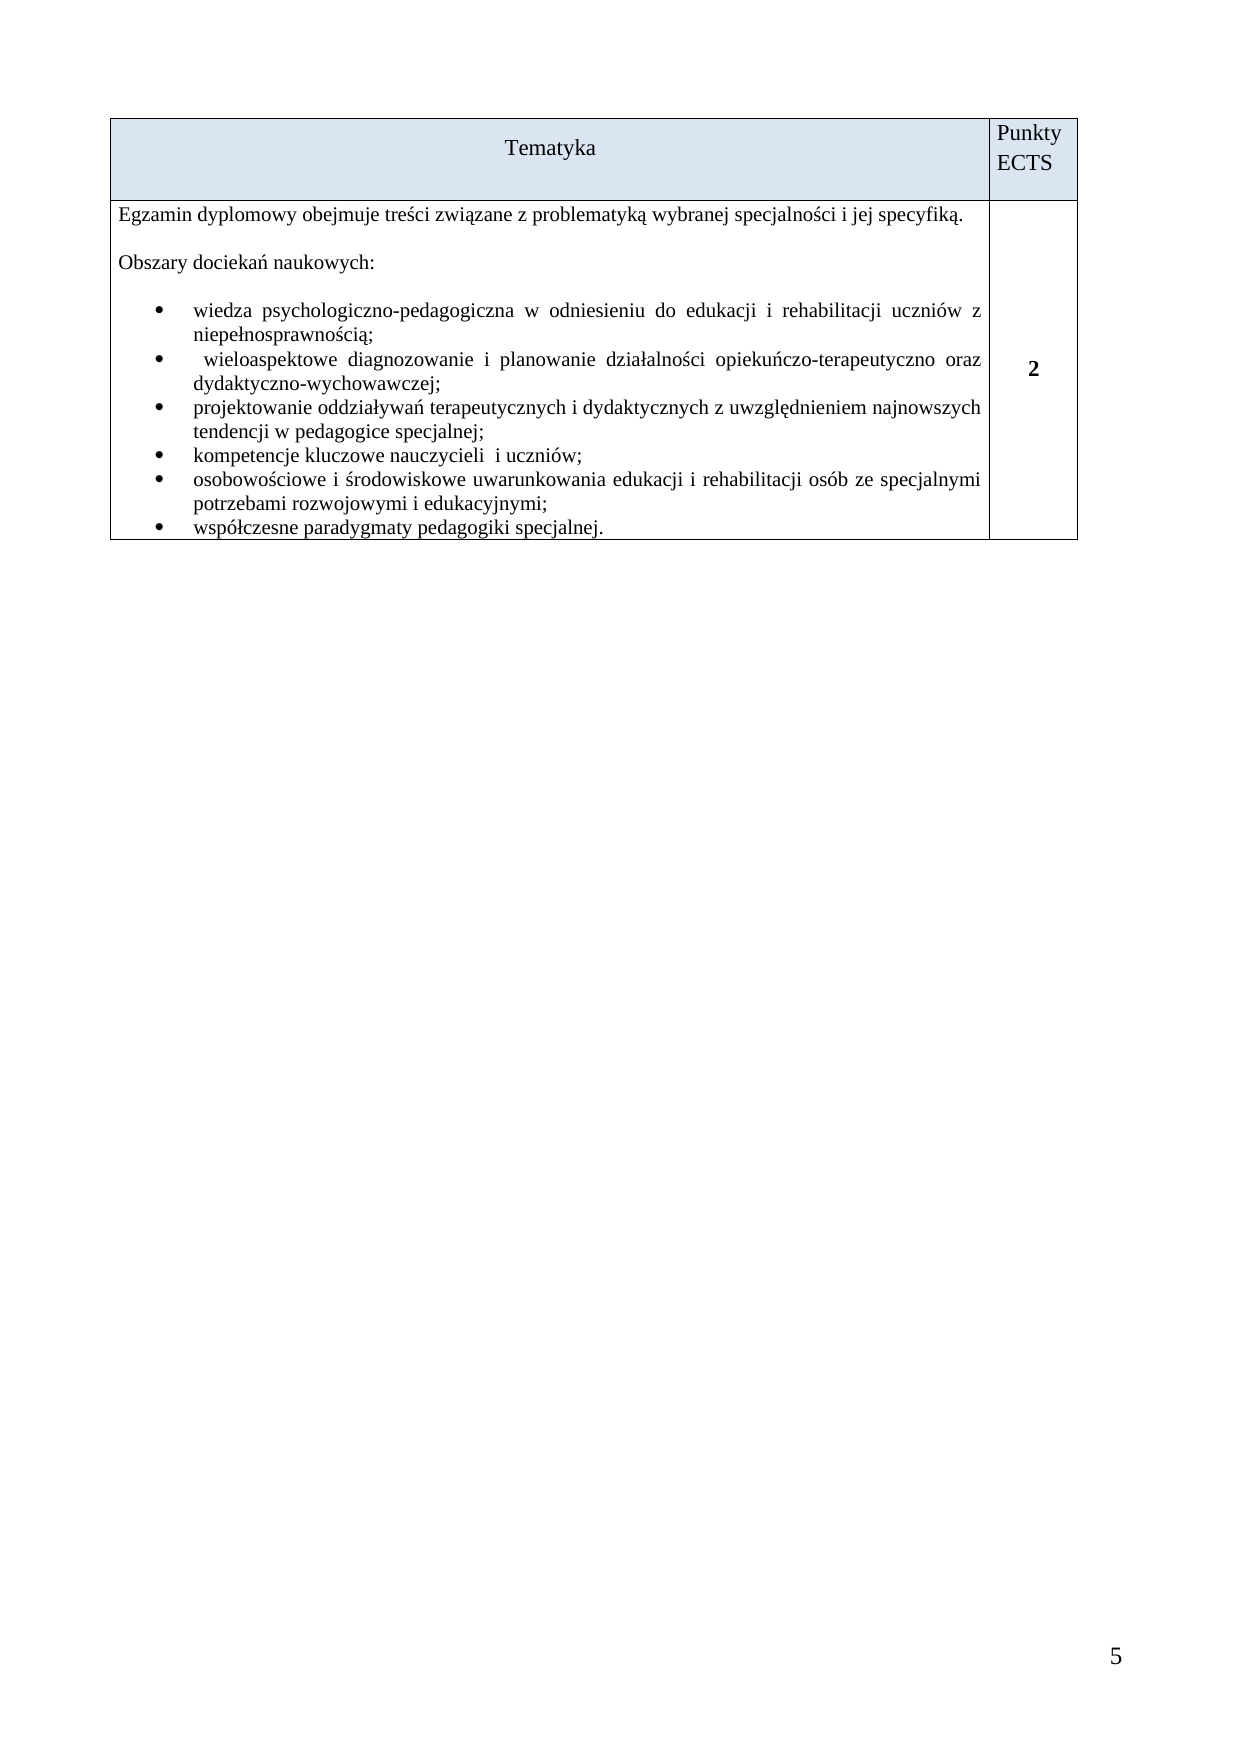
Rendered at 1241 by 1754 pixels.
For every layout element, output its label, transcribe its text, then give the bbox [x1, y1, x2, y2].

table_header Punkty ECTS [990, 119, 1077, 200]
table_cell Egzamin dyplomowy obejmuje treści związane z problematyką wybranej specjalności i jej specyfiką. Obszary dociekań naukowych: wiedza psychologiczno-pedagogiczna w odniesieniu do edukacji i rehabilitacji uczniów z niepełnosprawnością; wieloaspektowe diagnozowanie i planowanie działalności opiekuńczo-terapeutyczno oraz dydaktyczno-wychowawczej; projektowanie oddziaływań terapeutycznych i dydaktycznych z uwzględnieniem najnowszych tendencji w pedagogice specjalnej; kompetencje kluczowe nauczycieli i uczniów; osobowościowe i środowiskowe uwarunkowania edukacji i rehabilitacji osób ze specjalnymi potrzebami rozwojowymi i edukacyjnymi; współczesne paradygmaty pedagogiki specjalnej. [111, 201, 989, 539]
table_cell 2 [990, 201, 1077, 539]
table_header Tematyka [111, 119, 989, 200]
